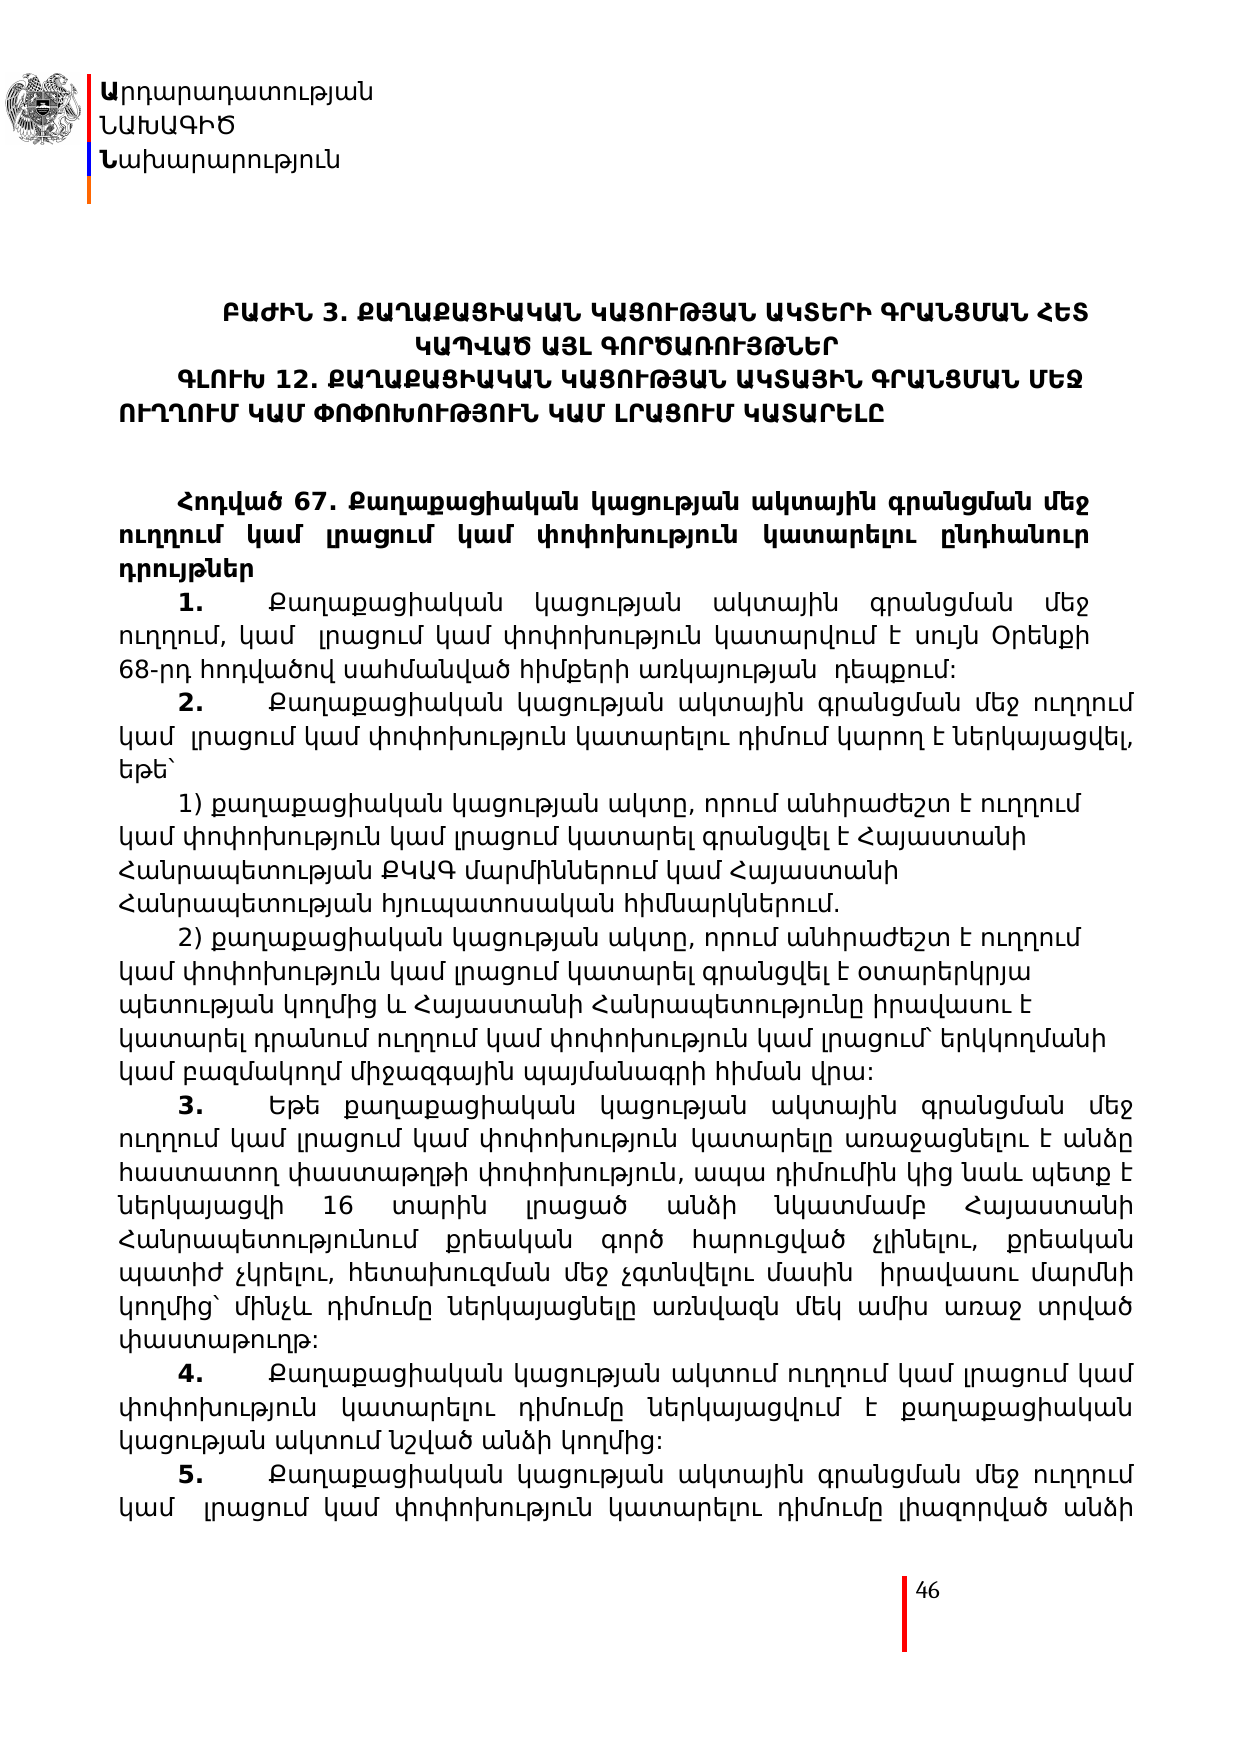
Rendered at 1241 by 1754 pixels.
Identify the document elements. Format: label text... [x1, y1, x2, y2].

list 1) քաղաքացիական կացության ակտը, որում անհրաժեշտ է ուղղում կամ փոփոխություն կամ լրացում կատարել գրանցվել է Հայաստանի Հանրապետության ՔԿԱԳ մարմիններում կամ Հայաստանի Հանրապետության հյուպատոսական հիմնարկներում. [118, 789, 1134, 919]
text ԲԱԺԻՆ 3. ՔԱՂԱՔԱՑԻԱԿԱՆ ԿԱՑՈՒԹՅԱՆ ԱԿՏԵՐԻ ԳՐԱՆՑՄԱՆ ՀԵՏ ԿԱՊՎԱԾ ԱՅԼ ԳՈՐԾԱՌՈՒՅԹՆԵՐ [118, 299, 1134, 361]
list Քաղաքացիական կացության ակտային գրանցման մեջ ուղղում, կամ լրացում կամ փոփոխություն կատարվում է սույն Օրենքի 68-րդ հոդվածով սահմանված հիմքերի առկայության դեպքում: [118, 588, 1090, 684]
list Եթե քաղաքացիական կացության ակտային գրանցման մեջ ուղղում կամ լրացում կամ փոփոխություն կատարելը առաջացնելու է անձը հաստատող փաստաթղթի փոփոխություն, ապա դիմումին կից նաև պետք է ներկայացվի 16 տարին լրացած անձի նկատմամբ Հայաստանի Հանրապետությունում քրեական գործ հարուցված չլինելու, քրեական պատիժ չկրելու, հետախուզման մեջ չգտնվելու մասին իրավասու մարմնի կողմից՝ մինչև դիմումը ներկայացնելը առնվազն մեկ ամիս առաջ տրված փաստաթուղթ: [118, 1091, 1134, 1292]
list Քաղաքացիական կացության ակտային գրանցման մեջ ուղղում կամ լրացում կամ փոփոխություն կատարելու դիմում կարող է ներկայացվել, եթե՝ [118, 688, 1134, 785]
text Հոդված 67. Քաղաքացիական կացության ակտային գրանցման մեջ ուղղում կամ լրացում կամ փոփոխություն կատարելու ընդհանուր դրույթներ [118, 487, 1090, 583]
list Քաղաքացիական կացության ակտում ուղղում կամ լրացում կամ փոփոխություն կատարելու դիմումը ներկայացվում է քաղաքացիական կացության ակտում նշված անձի կողմից: [118, 1359, 1134, 1456]
list ԳԼՈՒԽ 12. ՔԱՂԱՔԱՑԻԱԿԱՆ ԿԱՑՈՒԹՅԱՆ ԱԿՏԱՅԻՆ ԳՐԱՆՑՄԱՆ ՄԵՋ ՈՒՂՂՈՒՄ ԿԱՄ ՓՈՓՈԽՈՒԹՅՈՒՆ ԿԱՄ ԼՐԱՑՈՒՄ ԿԱՏԱՐԵԼԸ [118, 366, 1134, 428]
list 2) քաղաքացիական կացության ակտը, որում անհրաժեշտ է ուղղում կամ փոփոխություն կամ լրացում կատարել գրանցվել է օտարերկրյա պետության կողմից և Հայաստանի Հանրապետությունը իրավասու է կատարել դրանում ուղղում կամ փոփոխություն կամ լրացում՝ երկկողմանի կամ բազմակողմ միջազգային պայմանագրի հիման վրա: [118, 923, 1134, 1087]
picture [5, 72, 81, 145]
list Եթե քաղաքացիական կացության ակտային գրանցման մեջ ուղղում կամ լրացում կամ փոփոխություն կատարելը առաջացնելու է անձը հաստատող փաստաթղթի փոփոխություն, ապա դիմումին կից նաև պետք է ներկայացվի 16 տարին լրացած անձի նկատմամբ Հայաստանի Հանրապետությունում քրեական գործ հարուցված չլինելու, քրեական պատիժ չկրելու, հետախուզման մեջ չգտնվելու մասին իրավասու մարմնի կողմից՝ մինչև դիմումը ներկայացնելը առնվազն մեկ ամիս առաջ տրված փաստաթուղթ: [118, 1321, 1134, 1355]
